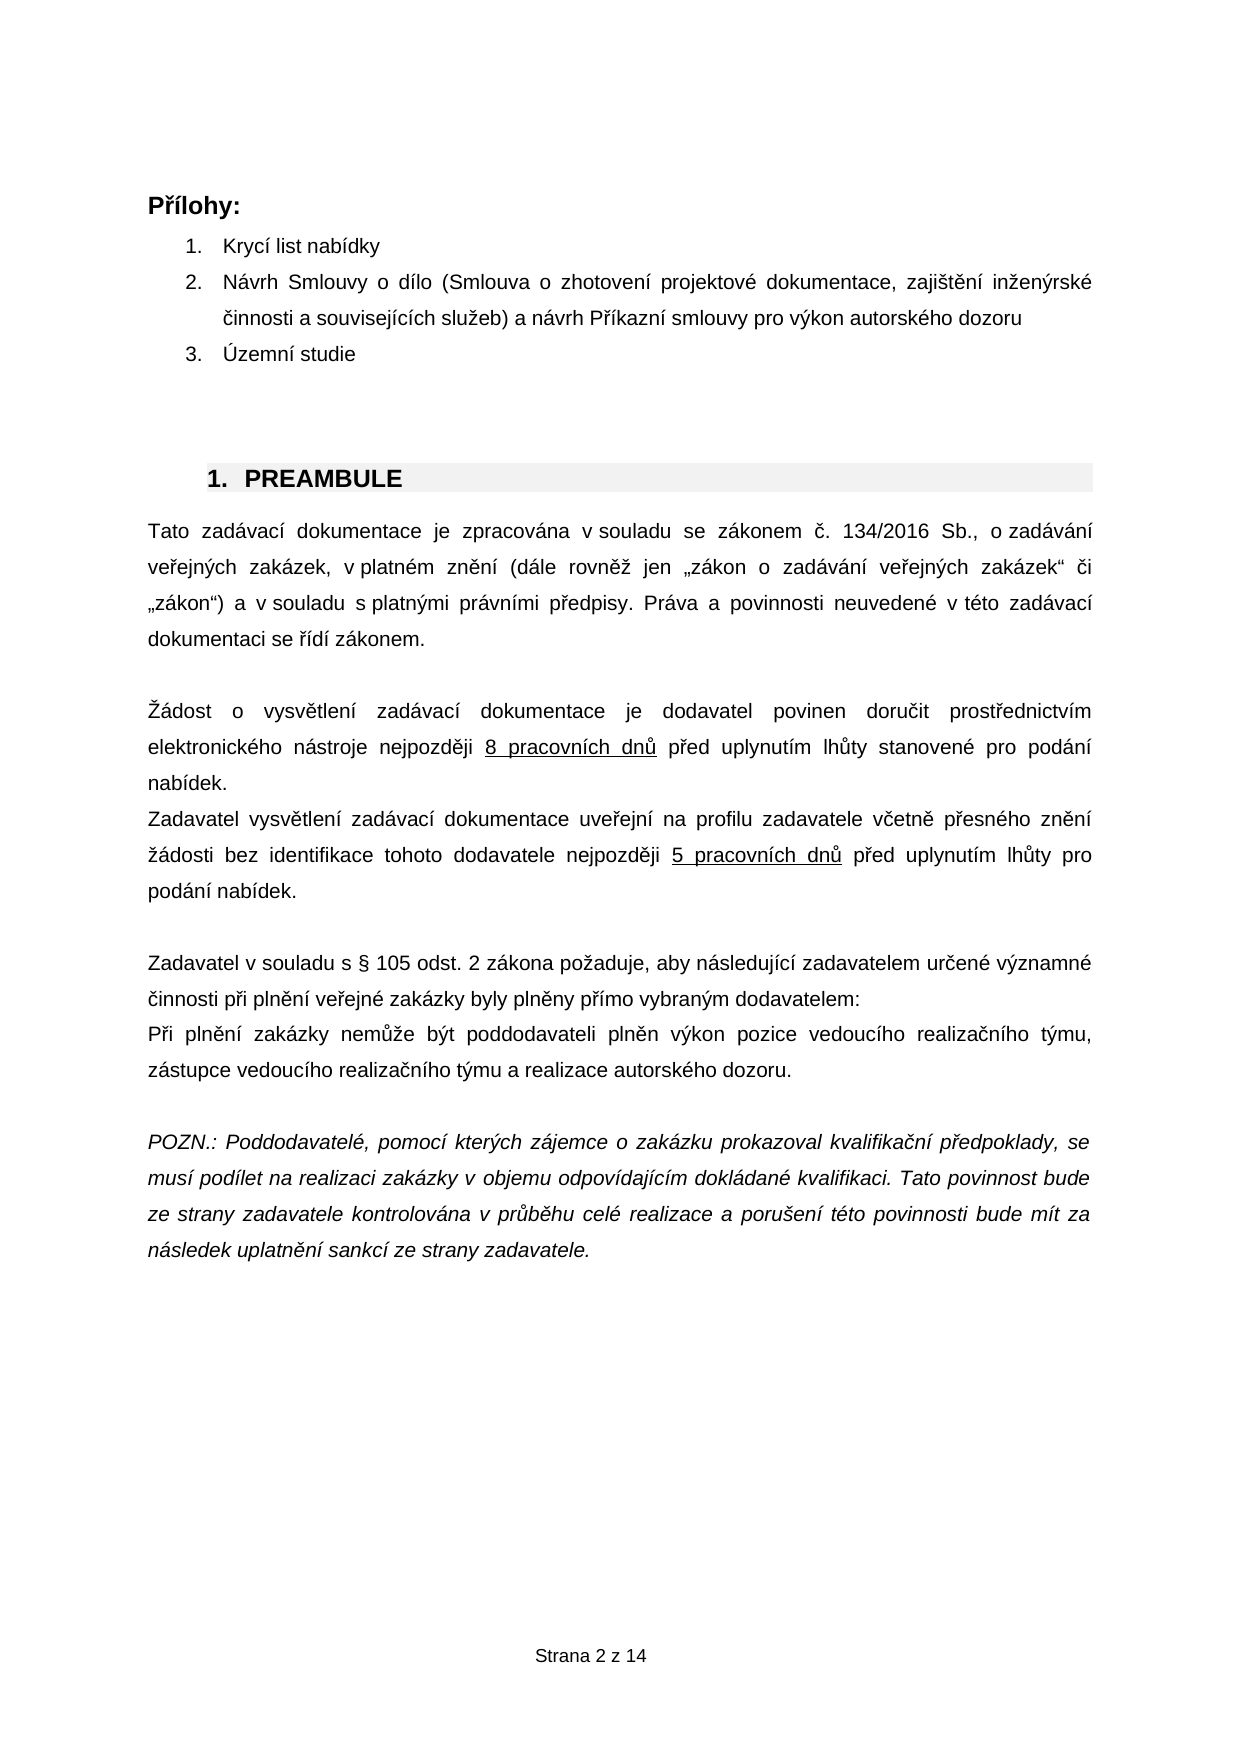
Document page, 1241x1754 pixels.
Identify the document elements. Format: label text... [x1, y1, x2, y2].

text Při plnění zakázky nemůže být poddodavateli plněn výkon pozice vedoucího realizačního týmu, zástupce vedoucího realizačního týmu a realizace autorského dozoru. [148, 1022, 1093, 1082]
text Přílohy: [148, 191, 1093, 219]
subtitle PREAMBULE [207, 463, 1093, 492]
list Krycí list nabídky [185, 234, 1093, 258]
text Tato zadávací dokumentace je zpracována v souladu se zákonem č. 134/2016 Sb., o zadávání veřejných zakázek, v platném znění (dále rovněž jen „zákon o zadávání veřejných zakázek“ či „zákon“) a v souladu s platnými právními předpisy. Práva a povinnosti neuvedené v této zadávací dokumentaci se řídí zákonem. [148, 519, 1093, 651]
list Návrh Smlouvy o dílo (Smlouva o zhotovení projektové dokumentace, zajištění inženýrské činnosti a souvisejících služeb) a návrh Příkazní smlouvy pro výkon autorského dozoru [185, 270, 1093, 330]
text Žádost o vysvětlení zadávací dokumentace je dodavatel povinen doručit prostřednictvím elektronického nástroje nejpozději 8 pracovních dnů před uplynutím lhůty stanovené pro podání nabídek. [148, 699, 1093, 795]
list Územní studie [185, 342, 1093, 366]
text POZN.: Poddodavatelé, pomocí kterých zájemce o zakázku prokazoval kvalifikační předpoklady, se musí podílet na realizaci zakázky v objemu odpovídajícím dokládané kvalifikaci. Tato povinnost bude ze strany zadavatele kontrolována v průběhu celé realizace a porušení této povinnosti bude mít za následek uplatnění sankcí ze strany zadavatele. [148, 1130, 1093, 1262]
text Zadavatel v souladu s § 105 odst. 2 zákona požaduje, aby následující zadavatelem určené významné činnosti při plnění veřejné zakázky byly plněny přímo vybraným dodavatelem: [148, 950, 1093, 1010]
text Zadavatel vysvětlení zadávací dokumentace uveřejní na profilu zadavatele včetně přesného znění žádosti bez identifikace tohoto dodavatele nejpozději 5 pracovních dnů před uplynutím lhůty pro podání nabídek. [148, 807, 1093, 902]
